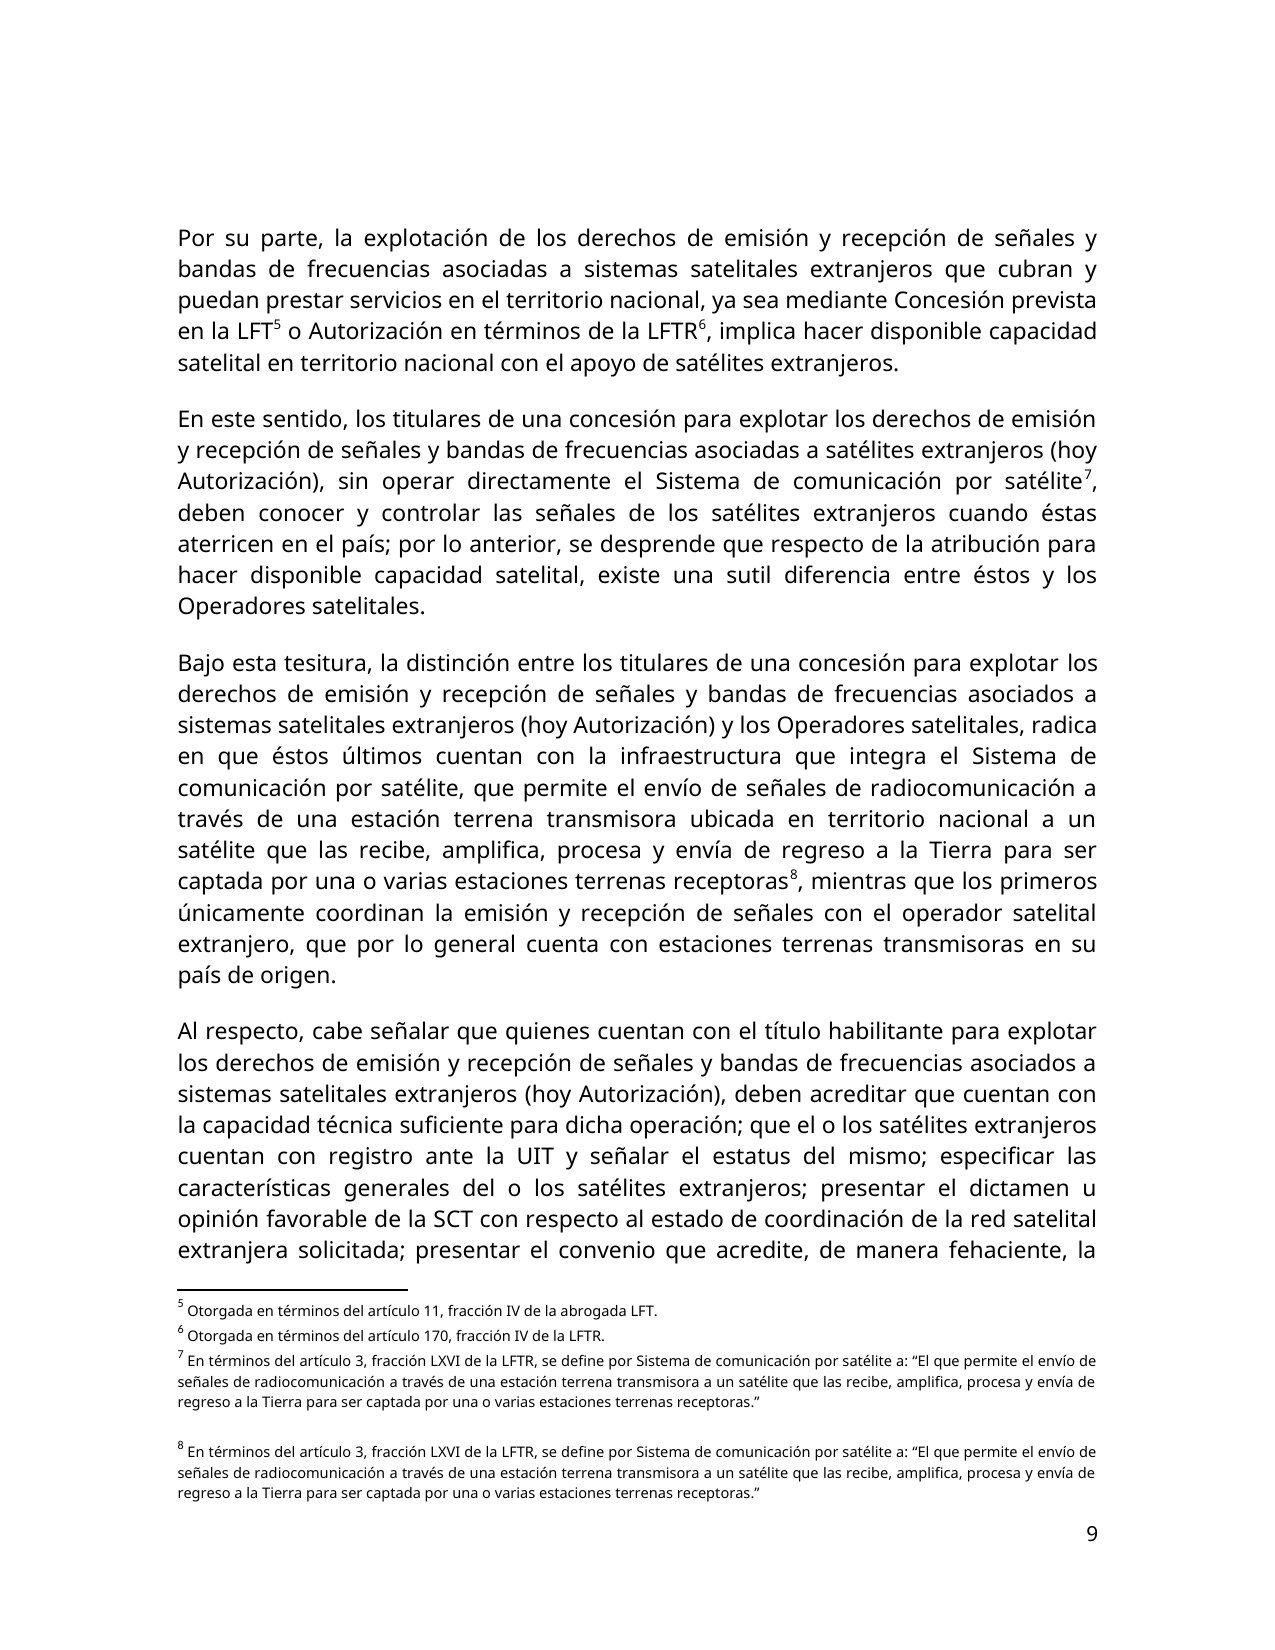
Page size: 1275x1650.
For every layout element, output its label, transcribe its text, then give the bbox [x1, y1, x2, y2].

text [177, 1015, 1098, 1265]
text Bajo esta tesitura, la distinción entre los titulares de una concesión para explotar los derechos de emisión y recepción de señales y bandas de frecuencias asociados a sistemas satelitales extranjeros (hoy Autorización) y los Operadores satelitales, radica en que éstos últimos cuentan con la infraestructura que integra el Sistema de comunicación por satélite, que permite el envío de señales de radiocomunicación a través de una estación terrena transmisora ubicada en territorio nacional a un satélite que las recibe, amplifica, procesa y envía de regreso a la Tierra para ser captada por una o varias estaciones terrenas receptoras, mientras que los primeros únicamente coordinan la emisión y recepción de señales con el operador satelital extranjero, que por lo general cuenta con estaciones terrenas transmisoras en su país de origen. [177, 647, 1098, 990]
text En este sentido, los titulares de una concesión para explotar los derechos de emisión y recepción de señales y bandas de frecuencias asociadas a satélites extranjeros (hoy Autorización), sin operar directamente el Sistema de comunicación por satélite, deben conocer y controlar las señales de los satélites extranjeros cuando éstas aterricen en el país; por lo anterior, se desprende que respecto de la atribución para hacer disponible capacidad satelital, existe una sutil diferencia entre éstos y los Operadores satelitales. [177, 403, 1098, 622]
text Por su parte, la explotación de los derechos de emisión y recepción de señales y bandas de frecuencias asociadas a sistemas satelitales extranjeros que cubran y puedan prestar servicios en el territorio nacional, ya sea mediante Concesión prevista en la LFT o Autorización en términos de la LFTR, implica hacer disponible capacidad satelital en territorio nacional con el apoyo de satélites extranjeros. [177, 222, 1098, 378]
